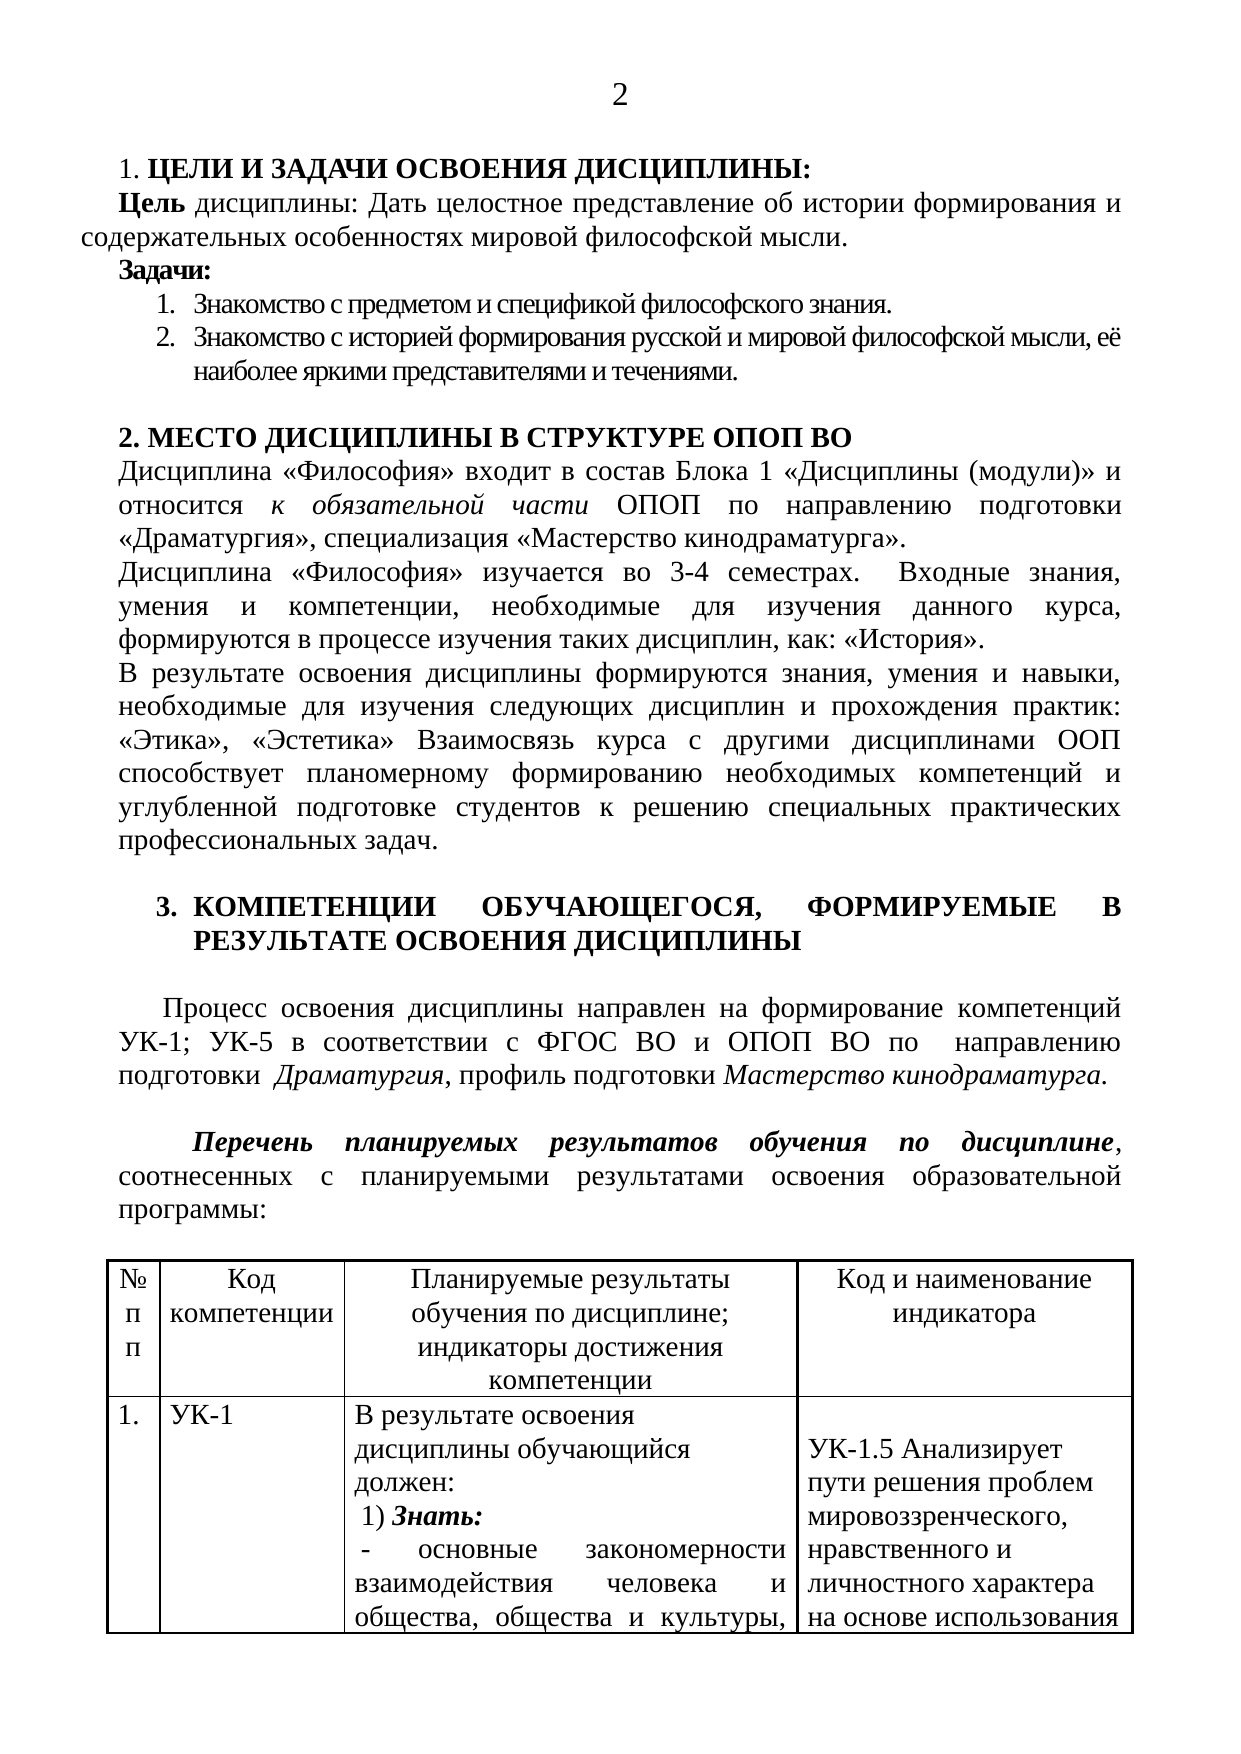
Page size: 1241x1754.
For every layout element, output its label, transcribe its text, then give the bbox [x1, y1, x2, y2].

subtitle 1. ЦЕЛИ И ЗАДАЧИ ОСВОЕНИЯ ДИСЦИПЛИНЫ: [118, 152, 1122, 185]
text 2. МЕСТО ДИСЦИПЛИНЫ В СТРУКТУРЕ ОПОП ВО [118, 420, 1122, 453]
text Перечень планируемых результатов обучения по дисциплине, соотнесенных с планируемыми результатами освоения образовательной программы: [118, 1124, 1122, 1225]
list Знакомство с историей формирования русской и мировой философской мысли, её наиболее яркими представителями и течениями. [156, 319, 1122, 386]
text Цель дисциплины: Дать целостное представление об истории формирования и содержательных особенностях мировой философской мысли. [81, 185, 1122, 252]
table_cell УК-1 [161, 1397, 344, 1632]
table_cell 1. [109, 1397, 159, 1632]
list КОМПЕТЕНЦИИ ОБУЧАЮЩЕГОСЯ, ФОРМИРУЕМЫЕ В РЕЗУЛЬТАТЕ ОСВОЕНИЯ ДИСЦИПЛИНЫ [156, 889, 1122, 957]
text Процесс освоения дисциплины направлен на формирование компетенций УК-1; УК-5 в соответствии с ФГОС ВО и ОПОП ВО по направлению подготовки Драматургия, профиль подготовки Мастерство кинодраматурга. [118, 990, 1122, 1091]
list Дисциплина «Философия» входит в состав Блока 1 «Дисциплины (модули)» и относится к обязательной части ОПОП по направлению подготовки «Драматургия», специализация «Мастерство кинодраматурга». [118, 453, 1122, 554]
text Задачи: [118, 252, 1122, 286]
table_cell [345, 1397, 796, 1632]
list Знакомство с предметом и спецификой философского знания. [156, 286, 1122, 319]
table_header Код и наименование индикатора [799, 1262, 1131, 1396]
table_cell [799, 1397, 1131, 1632]
list Дисциплина «Философия» изучается во 3-4 семестрах. Входные знания, умения и компетенции, необходимые для изучения данного курса, формируются в процессе изучения таких дисциплин, как: «История». [118, 554, 1122, 655]
table_header Код компетенции [161, 1262, 344, 1396]
list В результате освоения дисциплины формируются знания, умения и навыки, необходимые для изучения следующих дисциплин и прохождения практик: «Этика», «Эстетика» Взаимосвязь курса с другими дисциплинами ООП способствует планомерному формированию необходимых компетенций и углубленной подготовке студентов к решению специальных практических профессиональных задач. [118, 655, 1122, 856]
table_header № пп [109, 1262, 159, 1396]
table_header Планируемые результаты обучения по дисциплине; индикаторы достижения компетенции [345, 1262, 796, 1396]
